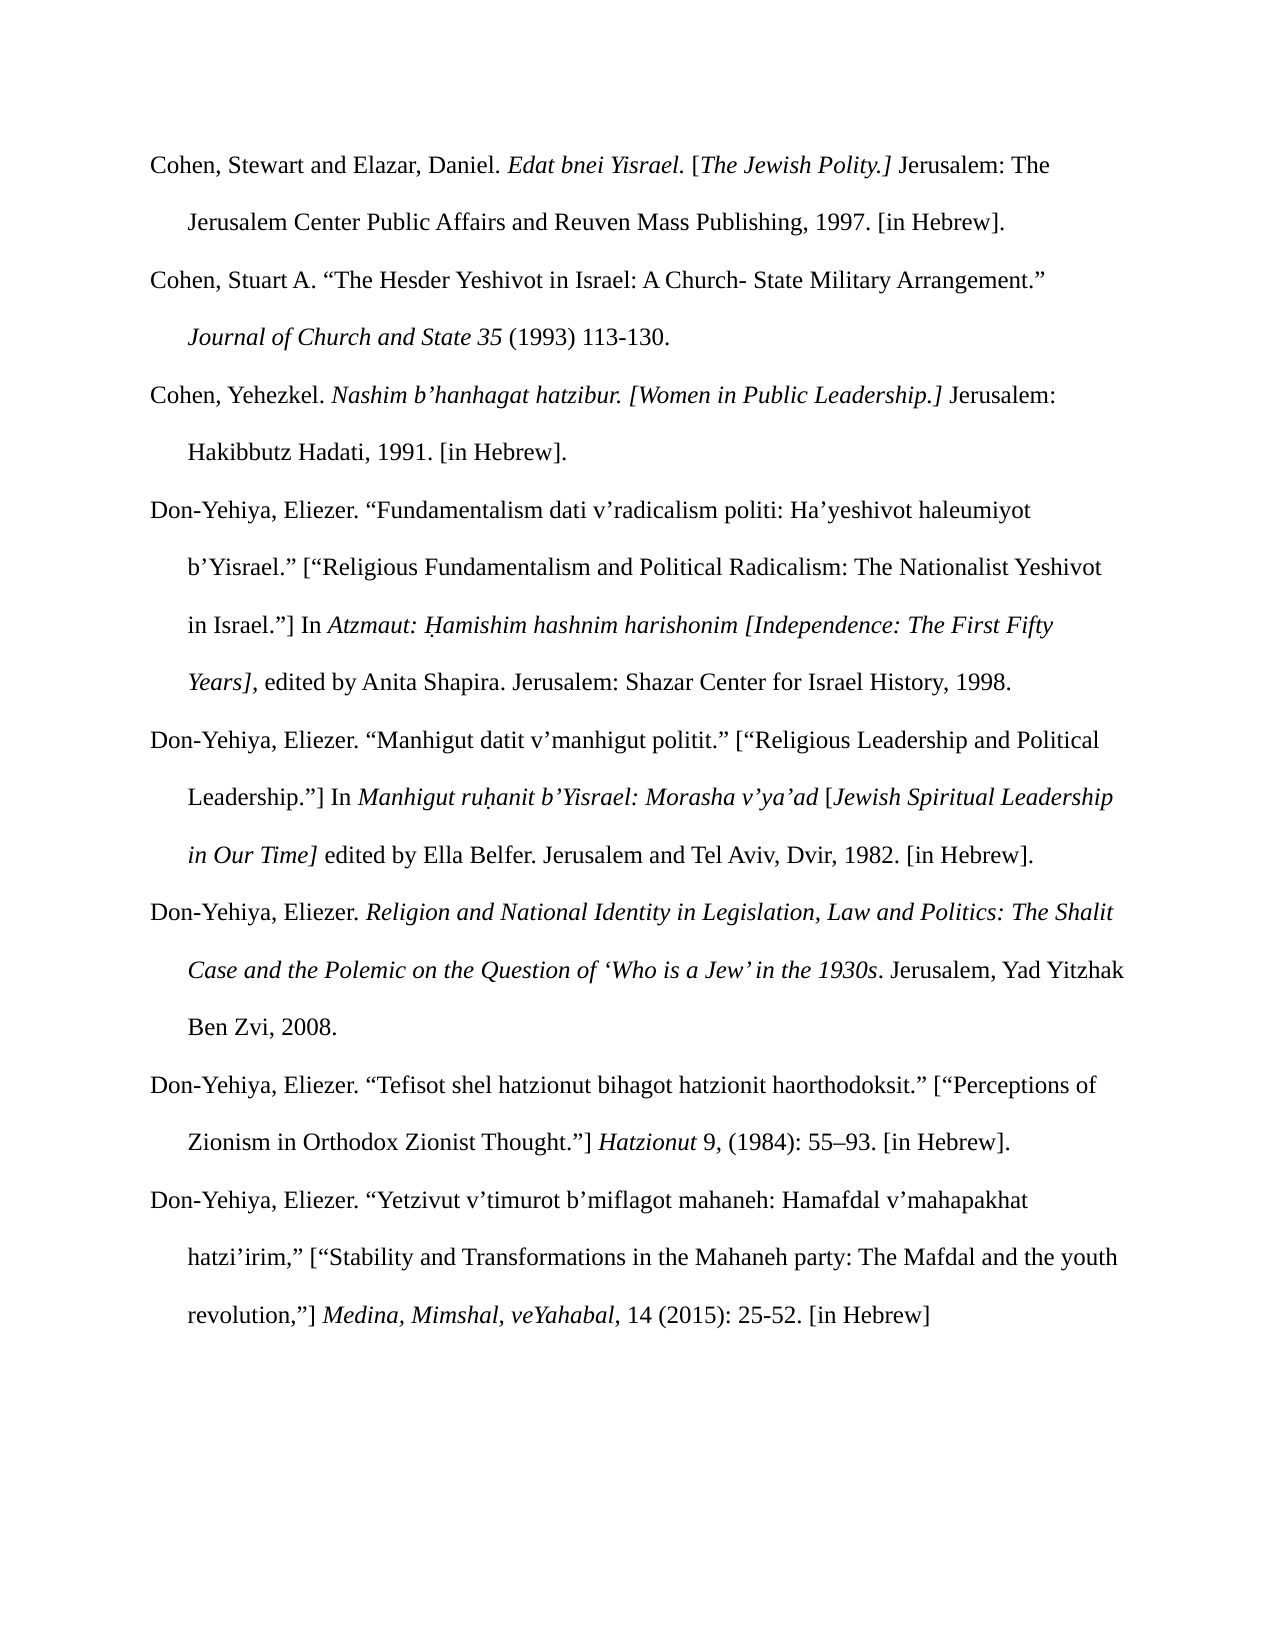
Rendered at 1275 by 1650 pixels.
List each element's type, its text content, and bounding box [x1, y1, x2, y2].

text Don-Yehiya, Eliezer. “Yetzivut v’timurot b’miflagot mahaneh: Hamafdal v’mahapakhat hatzi’irim,” [“Stability and Transformations in the Mahaneh party: The Mafdal and the youth revolution,”] Medina, Mimshal, veYahabal, 14 (2015): 25-52. [in Hebrew] [150, 1185, 1125, 1329]
text Don-Yehiya, Eliezer. “Manhigut datit v’manhigut politit.” [“Religious Leadership and Political Leadership.”] In Manhigut ruḥanit b’Yisrael: Morasha v’ya’ad [Jewish Spiritual Leadership in Our Time] edited by Ella Belfer. Jerusalem and Tel Aviv, Dvir, 1982. [in Hebrew]. [150, 725, 1125, 869]
text Cohen, Yehezkel. Nashim b’hanhagat hatzibur. [Women in Public Leadership.] Jerusalem: Hakibbutz Hadati, 1991. [in Hebrew]. [150, 380, 1125, 466]
text Don-Yehiya, Eliezer. “Fundamentalism dati v’radicalism politi: Ha’yeshivot haleumiyot b’Yisrael.” [“Religious Fundamentalism and Political Radicalism: The Nationalist Yeshivot in Israel.”] In Atzmaut: Ḥamishim hashnim harishonim [Independence: The First Fifty Years], edited by Anita Shapira. Jerusalem: Shazar Center for Israel History, 1998. [150, 495, 1125, 696]
text Cohen, Stewart and Elazar, Daniel. Edat bnei Yisrael. [The Jewish Polity.] Jerusalem: The Jerusalem Center Public Affairs and Reuven Mass Publishing, 1997. [in Hebrew]. [150, 150, 1125, 236]
text Don-Yehiya, Eliezer. Religion and National Identity in Legislation, Law and Politics: The Shalit Case and the Polemic on the Question of ‘Who is a Jew’ in the 1930s. Jerusalem, Yad Yitzhak Ben Zvi, 2008. [150, 897, 1125, 1041]
text Cohen, Stuart A. “The Hesder Yeshivot in Israel: A Church- State Military Arrangement.” Journal of Church and State 35 (1993) 113-130. [150, 265, 1125, 351]
text Don-Yehiya, Eliezer. “Tefisot shel hatzionut bihagot hatzionit haorthodoksit.” [“Perceptions of Zionism in Orthodox Zionist Thought.”] Hatzionut 9, (1984): 55–93. [in Hebrew]. [150, 1070, 1125, 1156]
